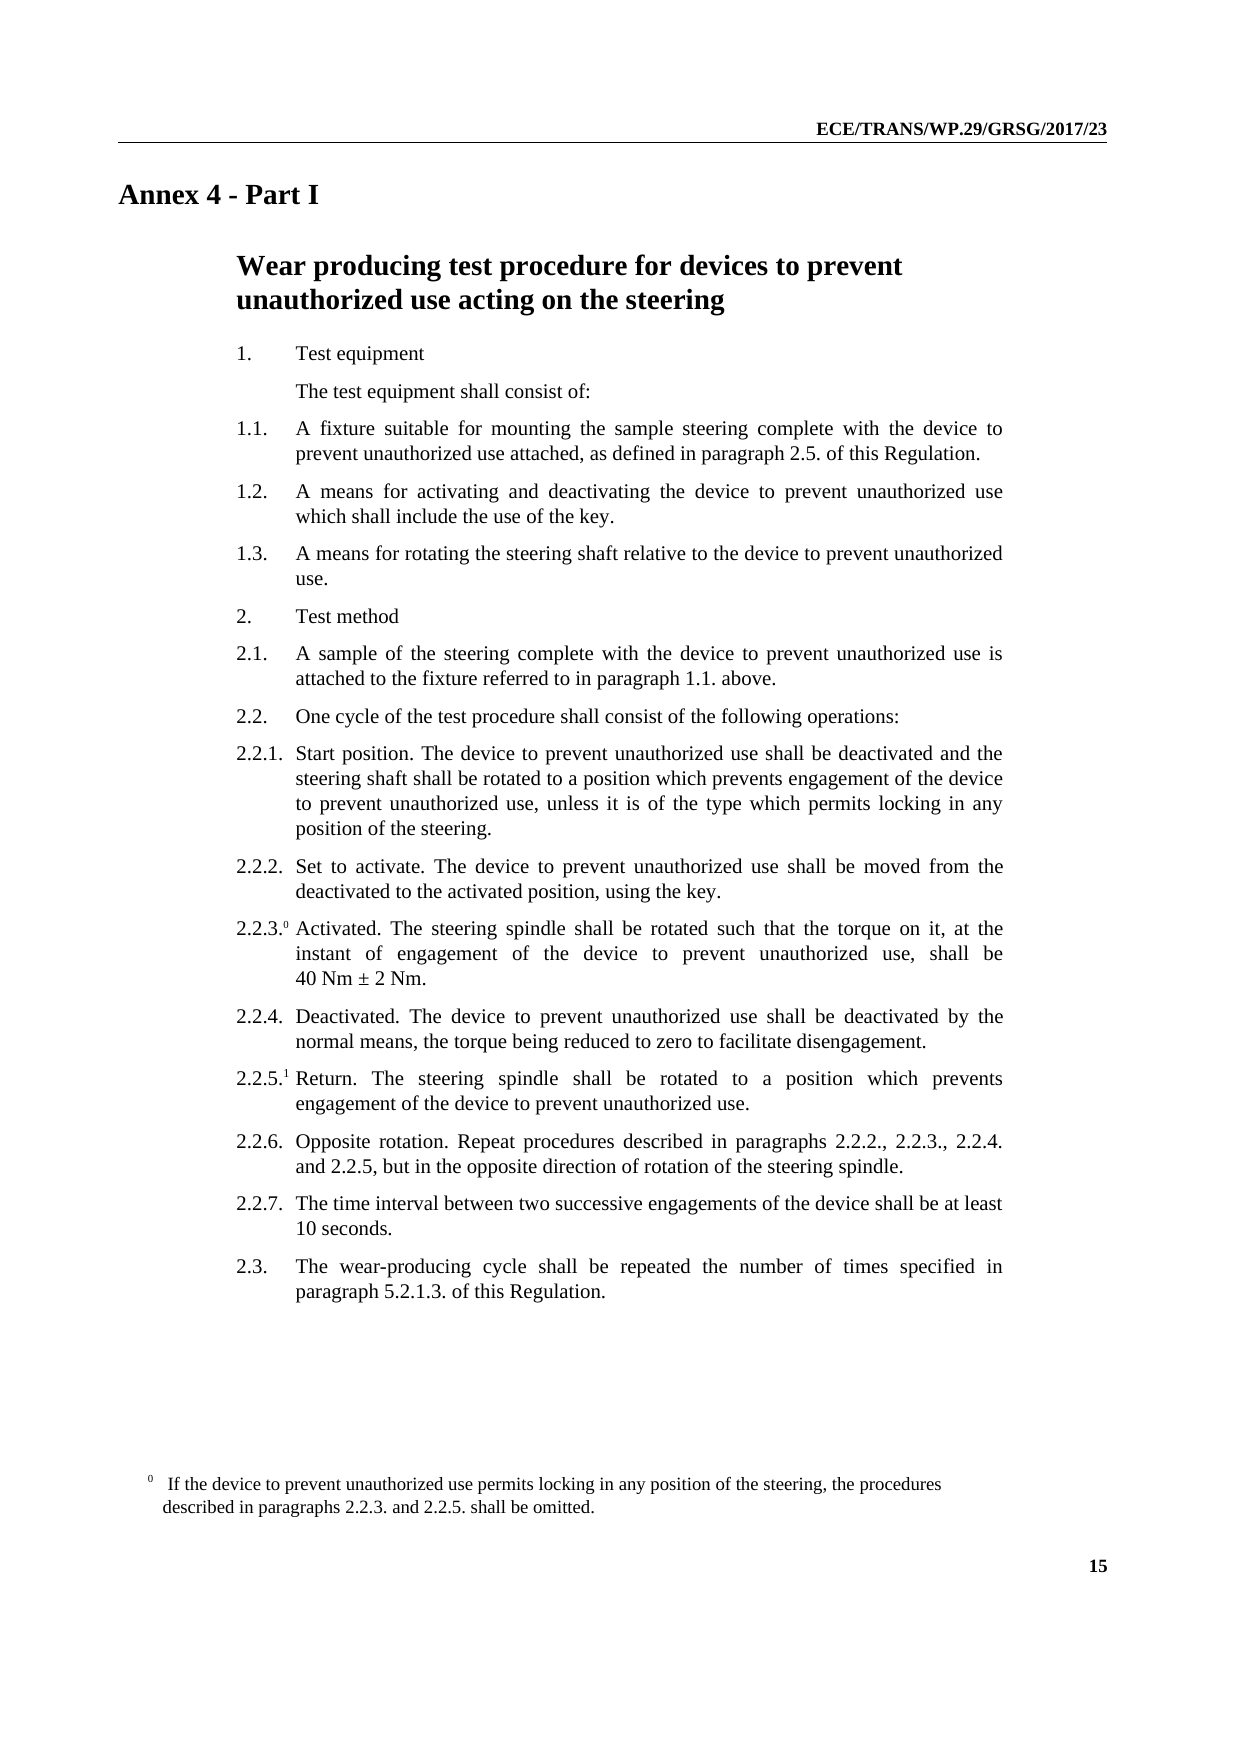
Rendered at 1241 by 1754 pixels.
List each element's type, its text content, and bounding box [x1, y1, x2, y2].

text 2.2.3. Activated. The steering spindle shall be rotated such that the torque on it, at the instant of engagement of the device to prevent unauthorized use, shall be 40 Nm ± 2 Nm. [236, 915, 1004, 990]
text 2.2.1. Start position. The device to prevent unauthorized use shall be deactivated and the steering shaft shall be rotated to a position which prevents engagement of the device to prevent unauthorized use, unless it is of the type which permits locking in any position of the steering. [236, 740, 1004, 840]
text 1.1. A fixture suitable for mounting the sample steering complete with the device to prevent unauthorized use attached, as defined in paragraph 2.5. of this Regulation. [236, 415, 1004, 465]
text 2.2.2. Set to activate. The device to prevent unauthorized use shall be moved from the deactivated to the activated position, using the key. [236, 853, 1004, 903]
text 2.3. The wear-producing cycle shall be repeated the number of times specified in paragraph 5.2.1.3. of this Regulation. [236, 1253, 1004, 1303]
text 2.2. One cycle of the test procedure shall consist of the following operations: [236, 703, 1004, 728]
text Wear producing test procedure for devices to prevent unauthorized use acting on the steering [236, 248, 1004, 315]
text 2.2.6. Opposite rotation. Repeat procedures described in paragraphs 2.2.2., 2.2.3., 2.2.4. and 2.2.5, but in the opposite direction of rotation of the steering spindle. [236, 1128, 1004, 1178]
text 2.2.5.1 Return. The steering spindle shall be rotated to a position which prevents engagement of the device to prevent unauthorized use. [236, 1065, 1004, 1115]
text 2. Test method [236, 603, 1004, 628]
text 1. Test equipment [236, 340, 1004, 365]
text The test equipment shall consist of: [236, 378, 1004, 403]
text 1.2. A means for activating and deactivating the device to prevent unauthorized use which shall include the use of the key. [236, 478, 1004, 528]
text 2.2.7. The time interval between two successive engagements of the device shall be at least 10 seconds. [236, 1190, 1004, 1240]
text Annex 4 - Part I [118, 177, 1107, 211]
text 1.3. A means for rotating the steering shaft relative to the device to prevent unauthorized use. [236, 540, 1004, 590]
text 2.2.4. Deactivated. The device to prevent unauthorized use shall be deactivated by the normal means, the torque being reduced to zero to facilitate disengagement. [236, 1003, 1004, 1053]
text 2.1. A sample of the steering complete with the device to prevent unauthorized use is attached to the fixture referred to in paragraph 1.1. above. [236, 640, 1004, 690]
